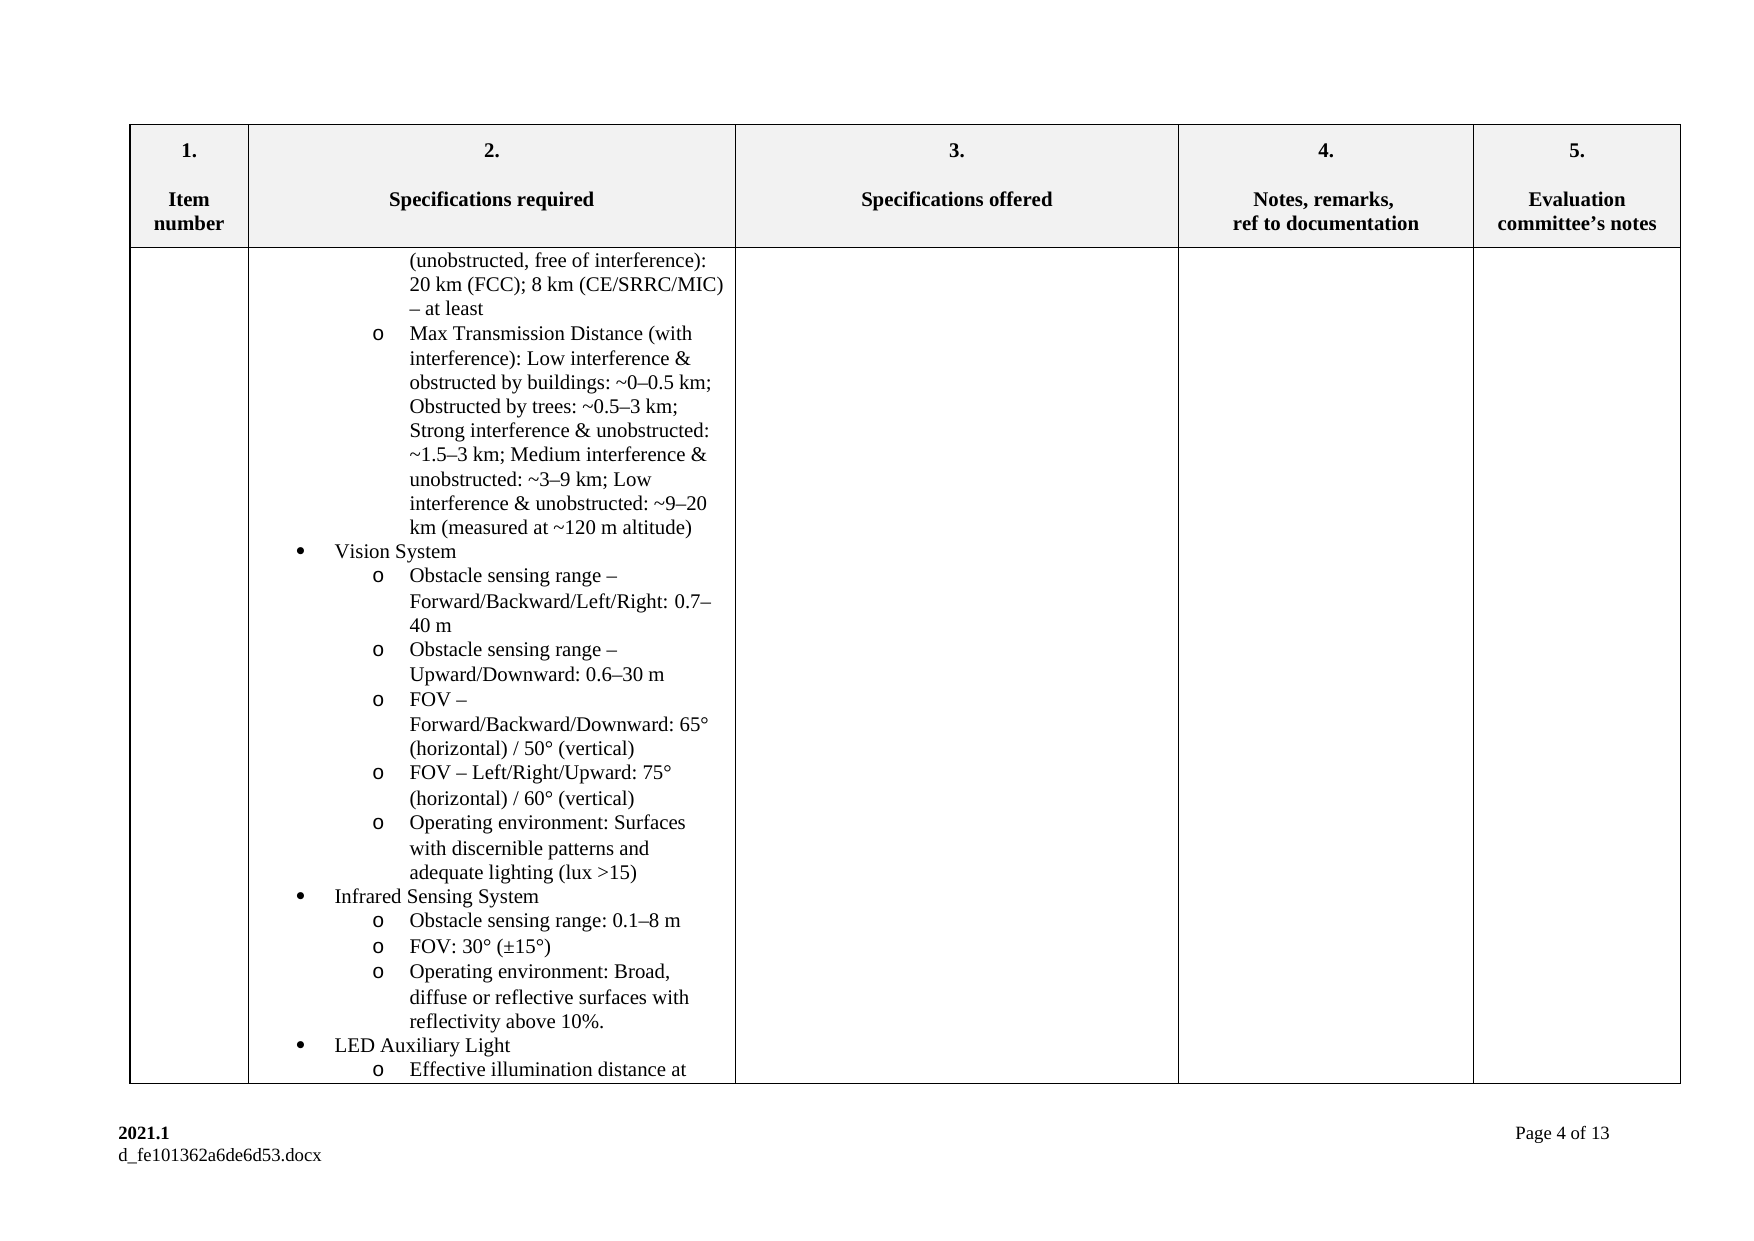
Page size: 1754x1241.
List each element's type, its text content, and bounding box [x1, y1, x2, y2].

table_header 1. Item number [131, 125, 248, 247]
table_header 5. Evaluation committee’s notes [1474, 125, 1680, 247]
table_cell [736, 248, 1178, 1083]
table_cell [249, 248, 735, 1083]
table_header 2. Specifications required [249, 125, 735, 247]
table_header 4. Notes, remarks, ref to documentation [1179, 125, 1473, 247]
table_cell 1 [131, 248, 248, 1083]
table_header 3. Specifications offered [736, 125, 1178, 247]
table_cell [1179, 248, 1473, 1083]
table_cell [1474, 248, 1680, 1083]
